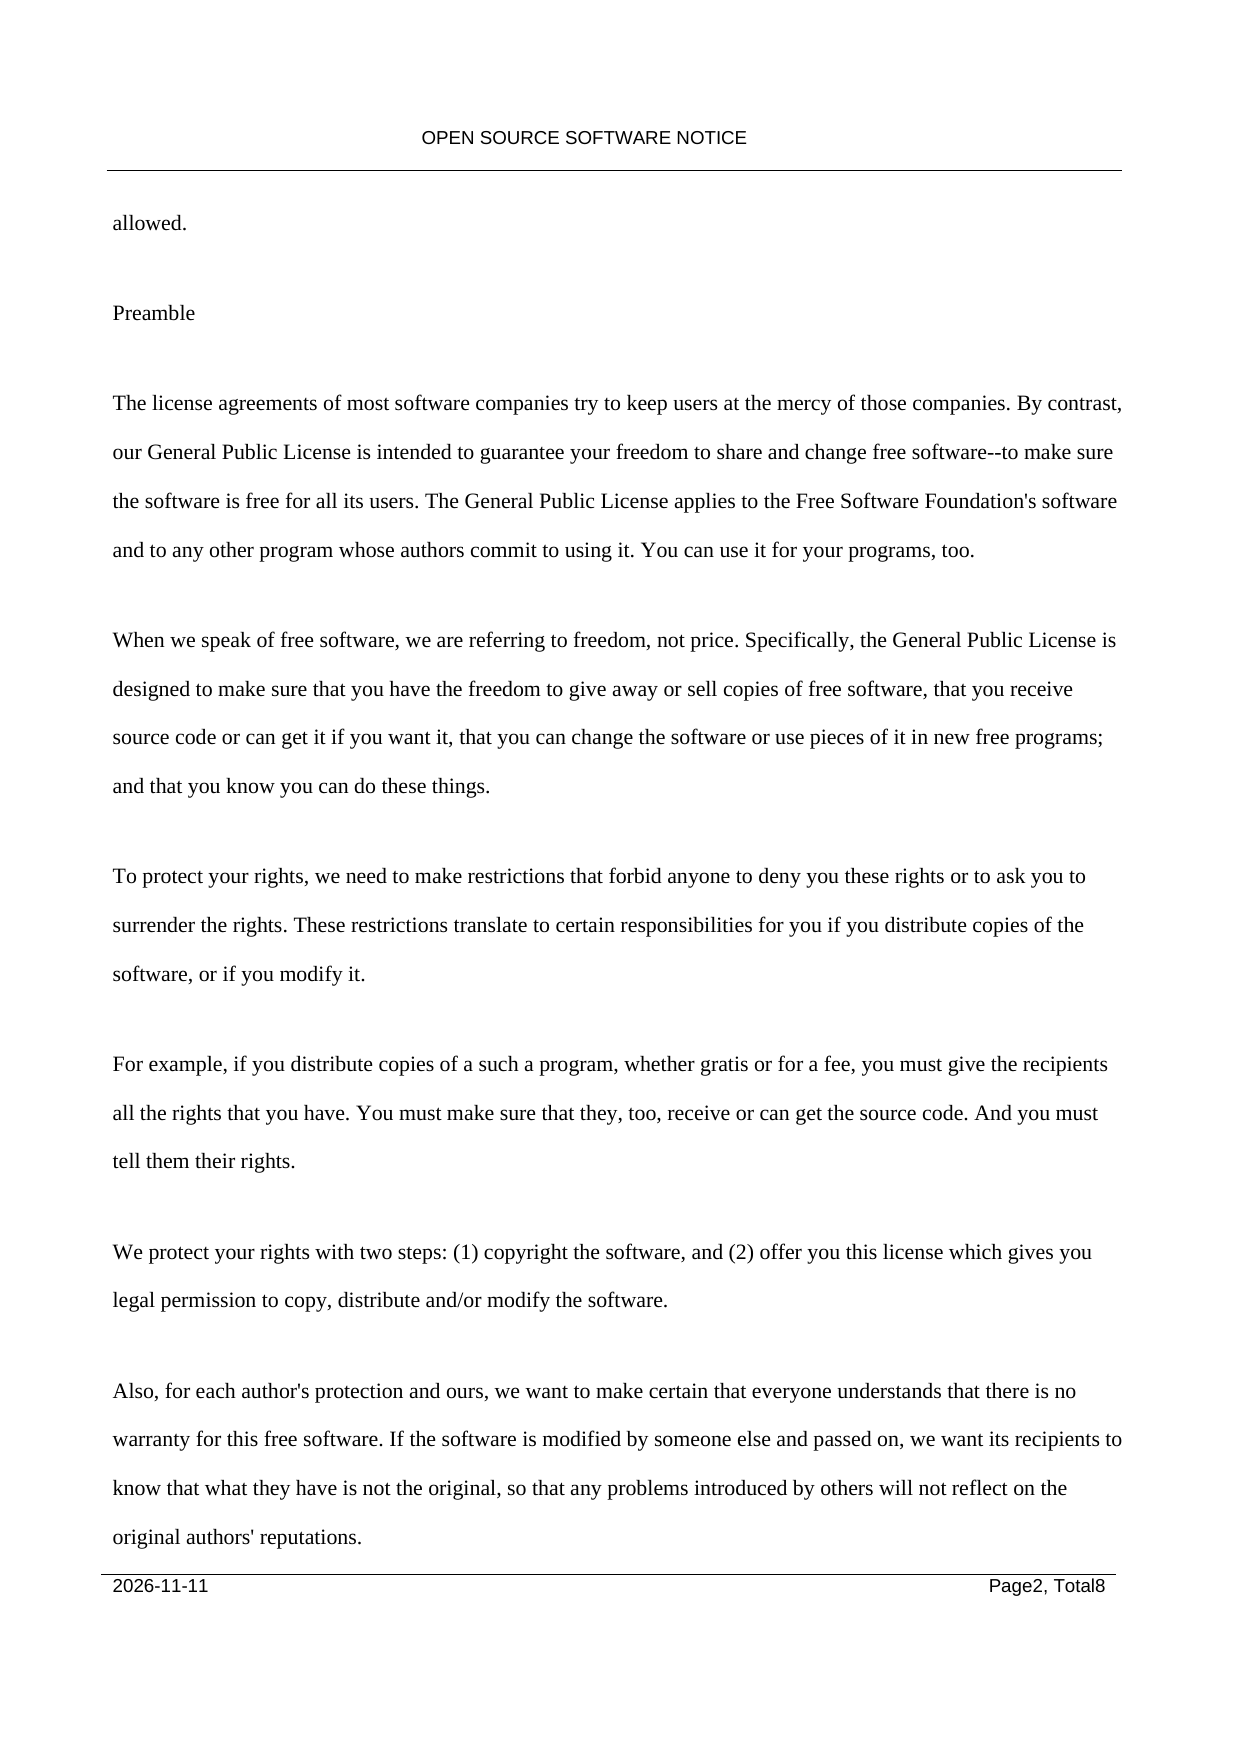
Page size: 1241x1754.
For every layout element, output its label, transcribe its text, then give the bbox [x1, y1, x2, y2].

text To protect your rights, we need to make restrictions that forbid anyone to deny you these rights or to ask you to surrender the rights. These restrictions translate to certain responsibilities for you if you distribute copies of the software, or if you modify it. [112, 860, 1128, 990]
text The license agreements of most software companies try to keep users at the mercy of those companies. By contrast, our General Public License is intended to guarantee your freedom to share and change free software--to make sure the software is free for all its users. The General Public License applies to the Free Software Foundation's software and to any other program whose authors commit to using it. You can use it for your programs, too. [112, 387, 1128, 566]
text For example, if you distribute copies of a such a program, whether gratis or for a fee, you must give the recipients all the rights that you have. You must make sure that they, too, receive or can get the source code. And you must tell them their rights. [112, 1047, 1128, 1177]
text When we speak of free software, we are referring to freedom, not price. Specifically, the General Public License is designed to make sure that you have the freedom to give away or sell copies of free software, that you receive source code or can get it if you want it, that you can change the software or use pieces of it in new free programs; and that you know you can do these things. [112, 623, 1128, 802]
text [112, 206, 1128, 239]
text Preamble [112, 297, 1128, 329]
text We protect your rights with two steps: (1) copyright the software, and (2) offer you this license which gives you legal permission to copy, distribute and/or modify the software. [112, 1235, 1128, 1316]
text Also, for each author's protection and ours, we want to make certain that everyone understands that there is no warranty for this free software. If the software is modified by someone else and passed on, we want its recipients to know that what they have is not the original, so that any problems introduced by others will not reflect on the original authors' reputations. [112, 1374, 1128, 1553]
